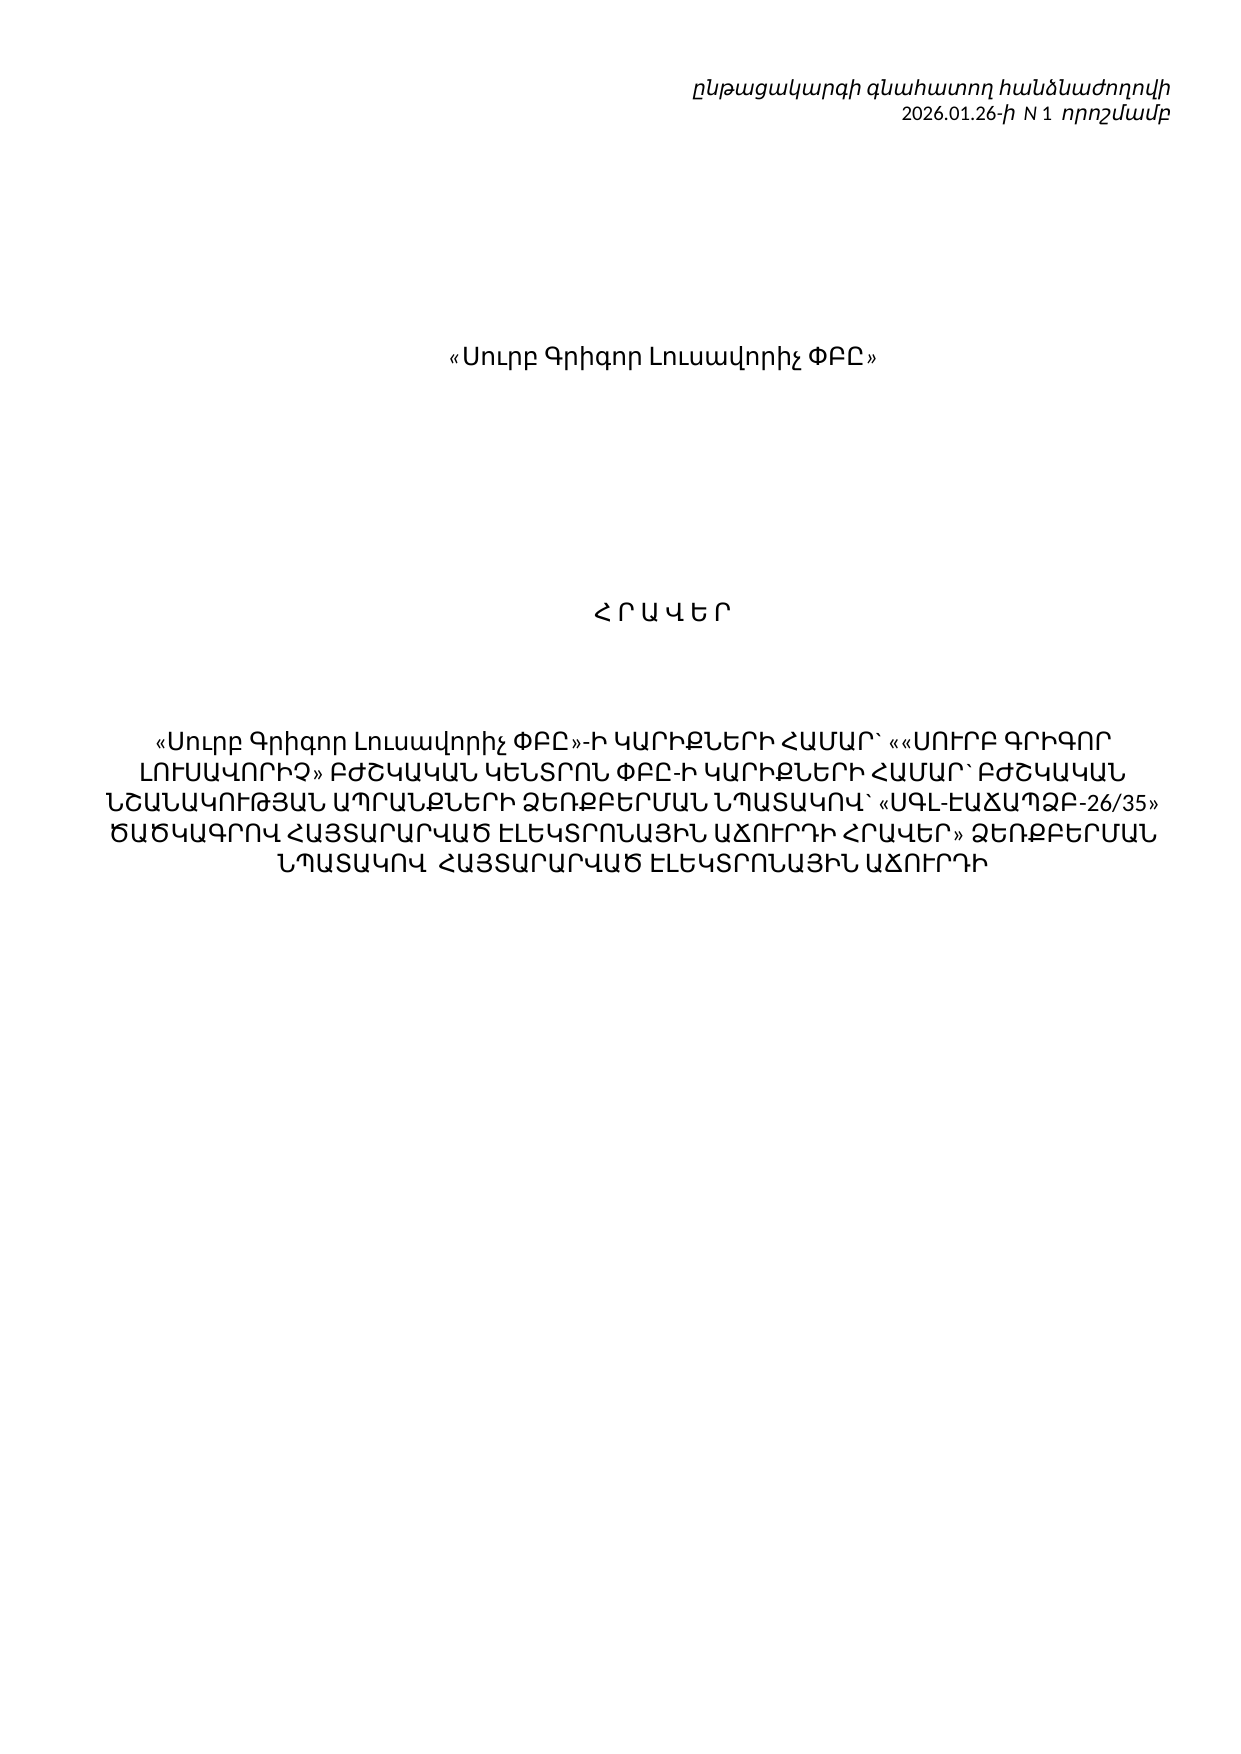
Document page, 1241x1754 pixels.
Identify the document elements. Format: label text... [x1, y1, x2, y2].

text Հ Ր Ա Վ Ե Ր [94, 597, 1172, 628]
text « Սուրբ Գրիգոր Լուսավորիչ ՓԲԸ» [94, 341, 1172, 371]
text ընթացակարգի գնահատող հանձնաժողովի [94, 75, 1171, 100]
text 2026.01.26 -ի N 1 որոշմամբ [94, 100, 1171, 126]
text «Սուրբ Գրիգոր Լուսավորիչ ՓԲԸ»-Ի ԿԱՐԻՔՆԵՐԻ ՀԱՄԱՐ` ««ՍՈՒՐԲ ԳՐԻԳՈՐ ԼՈՒՍԱՎՈՐԻՉ» ԲԺՇԿԱԿԱՆ ԿԵՆՏՐՈՆ ՓԲԸ-Ի ԿԱՐԻՔՆԵՐԻ ՀԱՄԱՐ` ԲԺՇԿԱԿԱՆ ՆՇԱՆԱԿՈՒԹՅԱՆ ԱՊՐԱՆՔՆԵՐԻ ՁԵՌՔԲԵՐՄԱՆ ՆՊԱՏԱԿՈՎ` «ՍԳԼ-ԷԱՃԱՊՁԲ-26/35» ԾԱԾԿԱԳՐՈՎ ՀԱՅՏԱՐԱՐՎԱԾ ԷԼԵԿՏՐՈՆԱՅԻՆ ԱՃՈՒՐԴԻ ՀՐԱՎԵՐ» ՁԵՌՔԲԵՐՄԱՆ ՆՊԱՏԱԿՈՎ ՀԱՅՏԱՐԱՐՎԱԾ ԷԼԵԿՏՐՈՆԱՅԻՆ ԱՃՈՒՐԴԻ [94, 726, 1172, 879]
